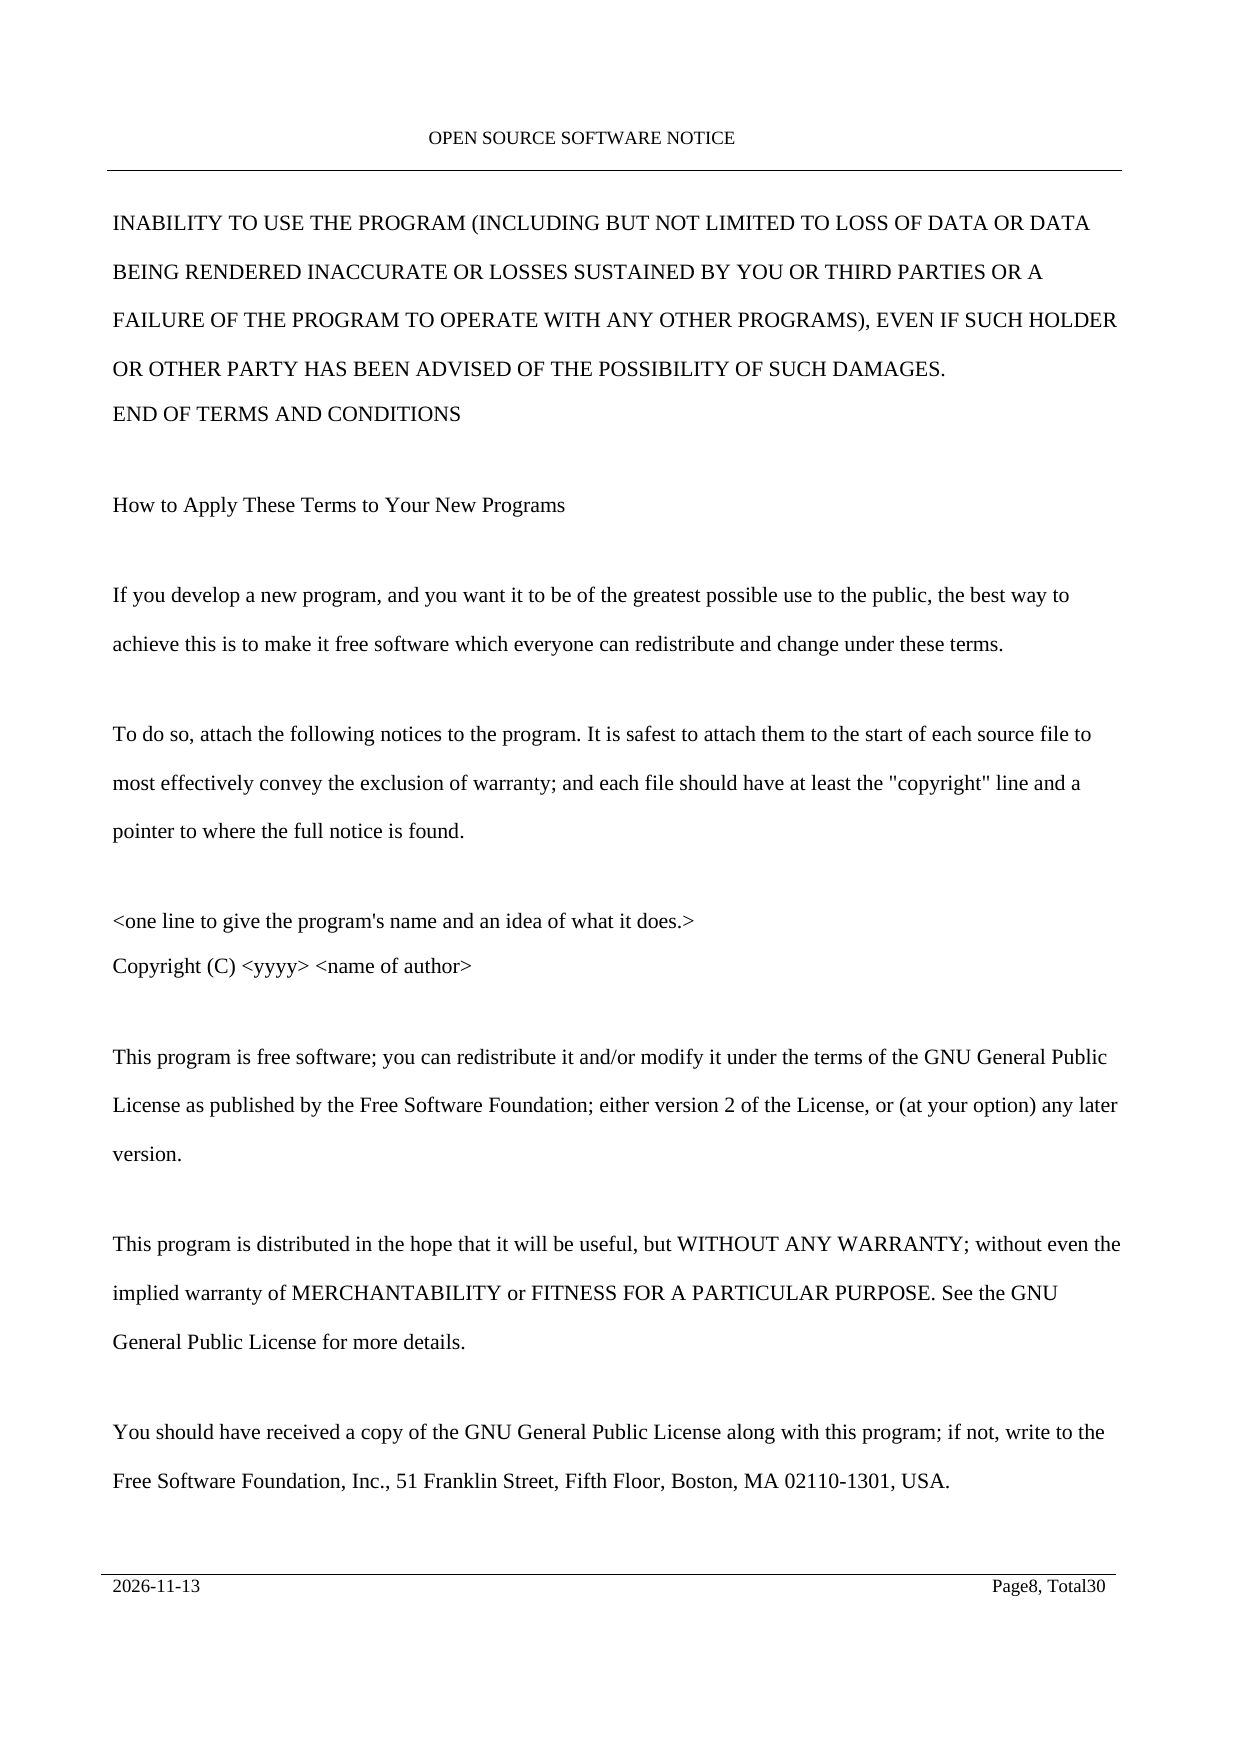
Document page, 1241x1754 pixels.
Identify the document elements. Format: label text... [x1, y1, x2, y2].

text This program is distributed in the hope that it will be useful, but WITHOUT ANY WARRANTY; without even the implied warranty of MERCHANTABILITY or FITNESS FOR A PARTICULAR PURPOSE. See the GNU General Public License for more details. [112, 1228, 1128, 1358]
text Copyright (C) <yyyy> <name of author> [112, 950, 1128, 982]
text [112, 206, 1128, 385]
text You should have received a copy of the GNU General Public License along with this program; if not, write to the Free Software Foundation, Inc., 51 Franklin Street, Fifth Floor, Boston, MA 02110-1301, USA. [112, 1416, 1128, 1497]
text <one line to give the program's name and an idea of what it does.> [112, 905, 1128, 937]
text To do so, attach the following notices to the program. It is safest to attach them to the start of each source file to most effectively convey the exclusion of warranty; and each file should have at least the "copyright" line and a pointer to where the full notice is found. [112, 717, 1128, 847]
text END OF TERMS AND CONDITIONS [112, 398, 1128, 430]
text This program is free software; you can redistribute it and/or modify it under the terms of the GNU General Public License as published by the Free Software Foundation; either version 2 of the License, or (at your option) any later version. [112, 1040, 1128, 1170]
text How to Apply These Terms to Your New Programs [112, 488, 1128, 520]
text If you develop a new program, and you want it to be of the greatest possible use to the public, the best way to achieve this is to make it free software which everyone can redistribute and change under these terms. [112, 578, 1128, 659]
